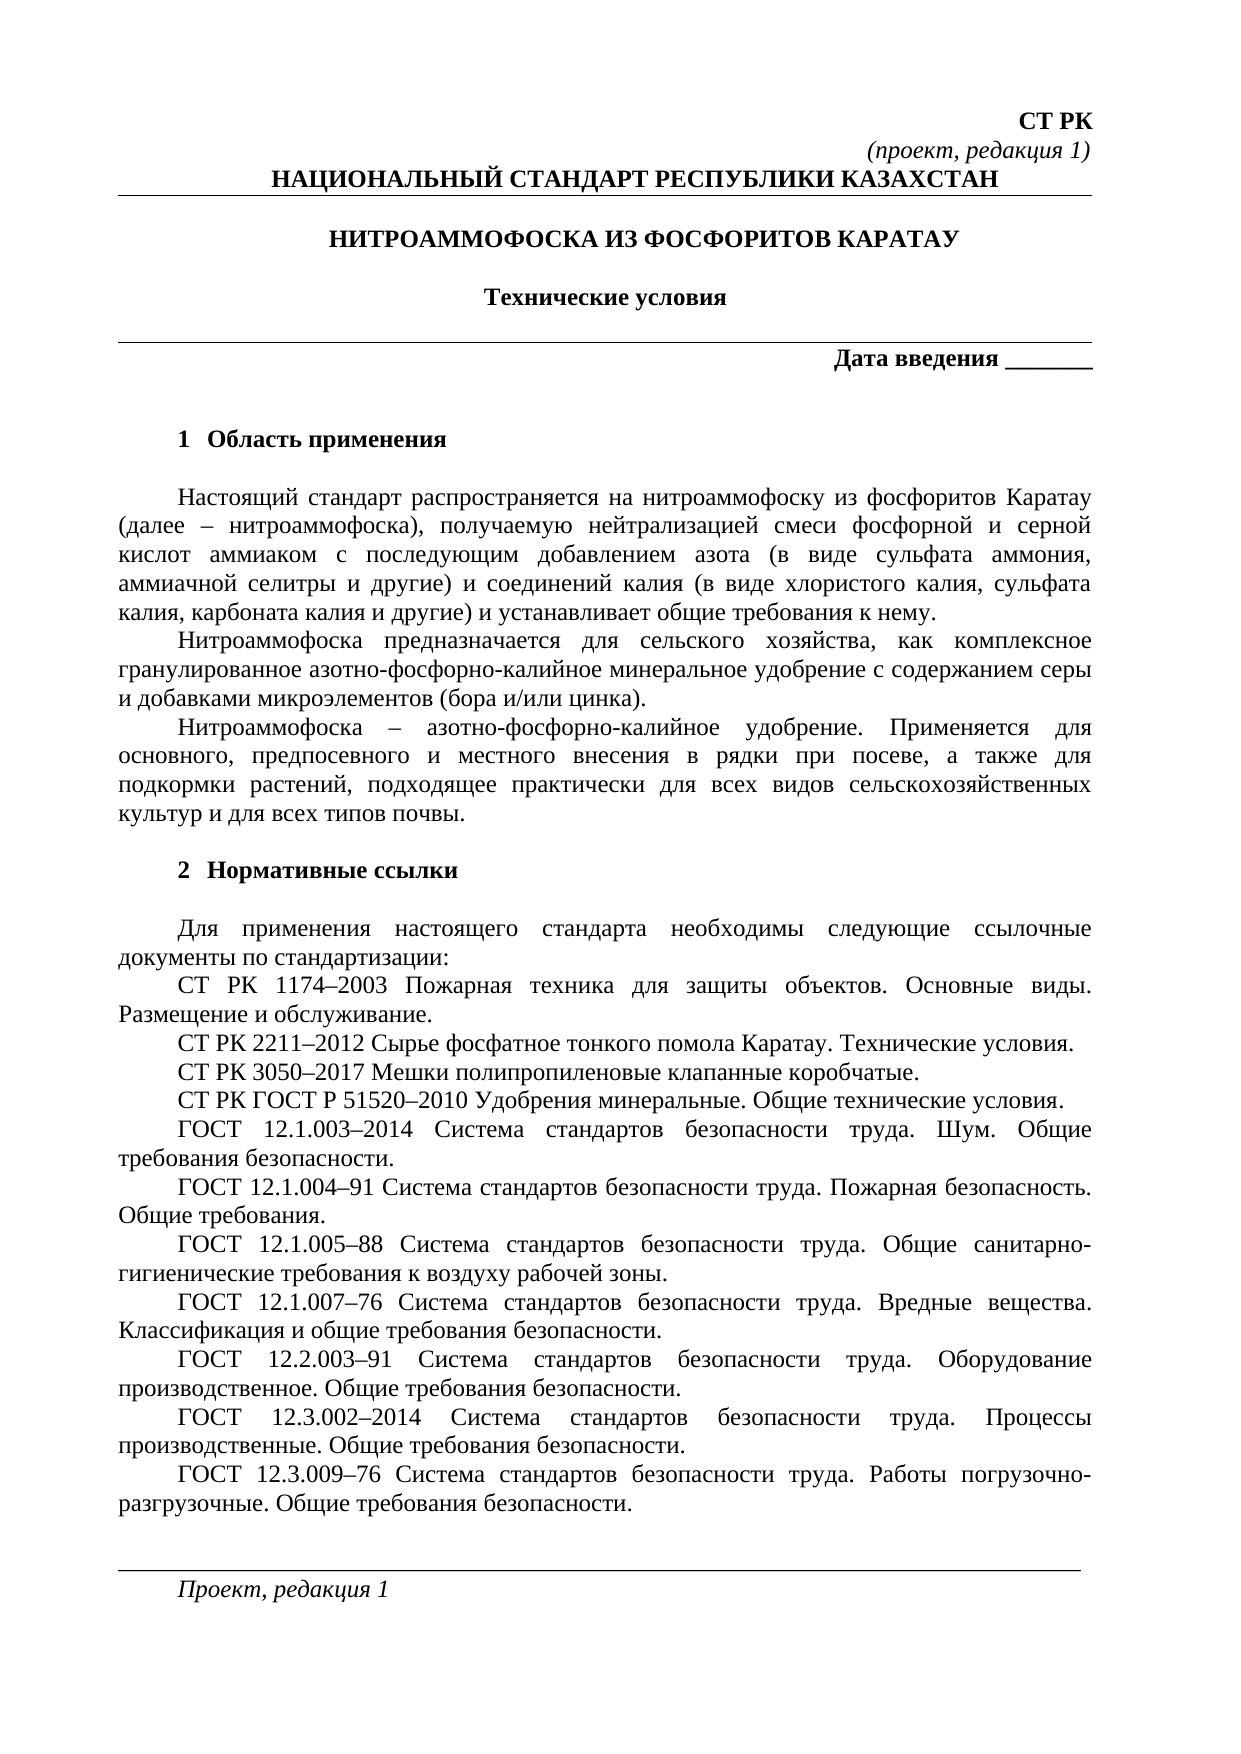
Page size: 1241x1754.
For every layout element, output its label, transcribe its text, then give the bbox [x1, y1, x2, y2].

text СТ РК 1174–2003 Пожарная техника для защиты объектов. Основные виды. Размещение и обслуживание. [118, 971, 1092, 1028]
text ГОСТ 12.2.003–91 Система стандартов безопасности труда. Оборудование производственное. Общие требования безопасности. [118, 1344, 1092, 1402]
text Настоящий стандарт распространяется на нитроаммофоску из фосфоритов Каратау (далее – нитроаммофоска), получаемую нейтрализацией смеси фосфорной и серной кислот аммиаком с последующим добавлением азота (в виде сульфата аммония, аммиачной селитры и другие) и соединений калия (в виде хлористого калия, сульфата калия, карбоната калия и другие) и устанавливает общие требования к нему. [118, 482, 1092, 626]
text ГОСТ 12.3.002–2014 Система стандартов безопасности труда. Процессы производственные. Общие требования безопасности. [118, 1402, 1092, 1459]
text ГОСТ 12.1.005–88 Система стандартов безопасности труда. Общие санитарно-гигиенические требования к воздуху рабочей зоны. [118, 1229, 1092, 1287]
text ГОСТ 12.1.007–76 Система стандартов безопасности труда. Вредные вещества. Классификация и общие требования безопасности. [118, 1287, 1092, 1344]
text ГОСТ 12.1.004–91 Система стандартов безопасности труда. Пожарная безопасность. Общие требования. [118, 1172, 1092, 1229]
text СТ РК 2211–2012 Сырье фосфатное тонкого помола Каратау. Технические условия. [118, 1028, 1092, 1057]
text _____________________________________________________________________________ [118, 1546, 1092, 1574]
text Нитроаммофоска – азотно-фосфорно-калийное удобрение. Применяется для основного, предпосевного и местного внесения в рядки при посеве, а также для подкормки растений, подходящее практически для всех видов сельскохозяйственных культур и для всех типов почвы. [118, 712, 1092, 827]
text Технические условия [118, 282, 1092, 311]
text СТ РК ГОСТ Р 51520–2010 Удобрения минеральные. Общие технические условия. [118, 1086, 1092, 1114]
text НИТРОАММОФОСКА ИЗ ФОСФОРИТОВ КАРАТАУ [118, 224, 1092, 253]
text Проект, редакция 1 [118, 1574, 1092, 1603]
text Нитроаммофоска предназначается для сельского хозяйства, как комплексное гранулированное азотно-фосфорно-калийное минеральное удобрение с содержанием серы и добавками микроэлементов (бора и/или цинка). [118, 626, 1092, 712]
subtitle Область применения [118, 424, 1092, 453]
text ГОСТ 12.1.003–2014 Система стандартов безопасности труда. Шум. Общие требования безопасности. [118, 1114, 1092, 1172]
text СТ РК 3050–2017 Мешки полипропиленовые клапанные коробчатые. [118, 1057, 1092, 1086]
text Дата введения _______ [118, 343, 1092, 371]
text ГОСТ 12.3.009–76 Система стандартов безопасности труда. Работы погрузочно-разгрузочные. Общие требования безопасности. [118, 1459, 1092, 1517]
text Для применения настоящего стандарта необходимы следующие ссылочные документы по стандартизации: [118, 913, 1092, 971]
text НАЦИОНАЛЬНЫЙ СТАНДАРТ РЕСПУБЛИКИ КАЗАХСТАН [118, 164, 1092, 195]
subtitle Нормативные ссылки [118, 856, 1092, 884]
